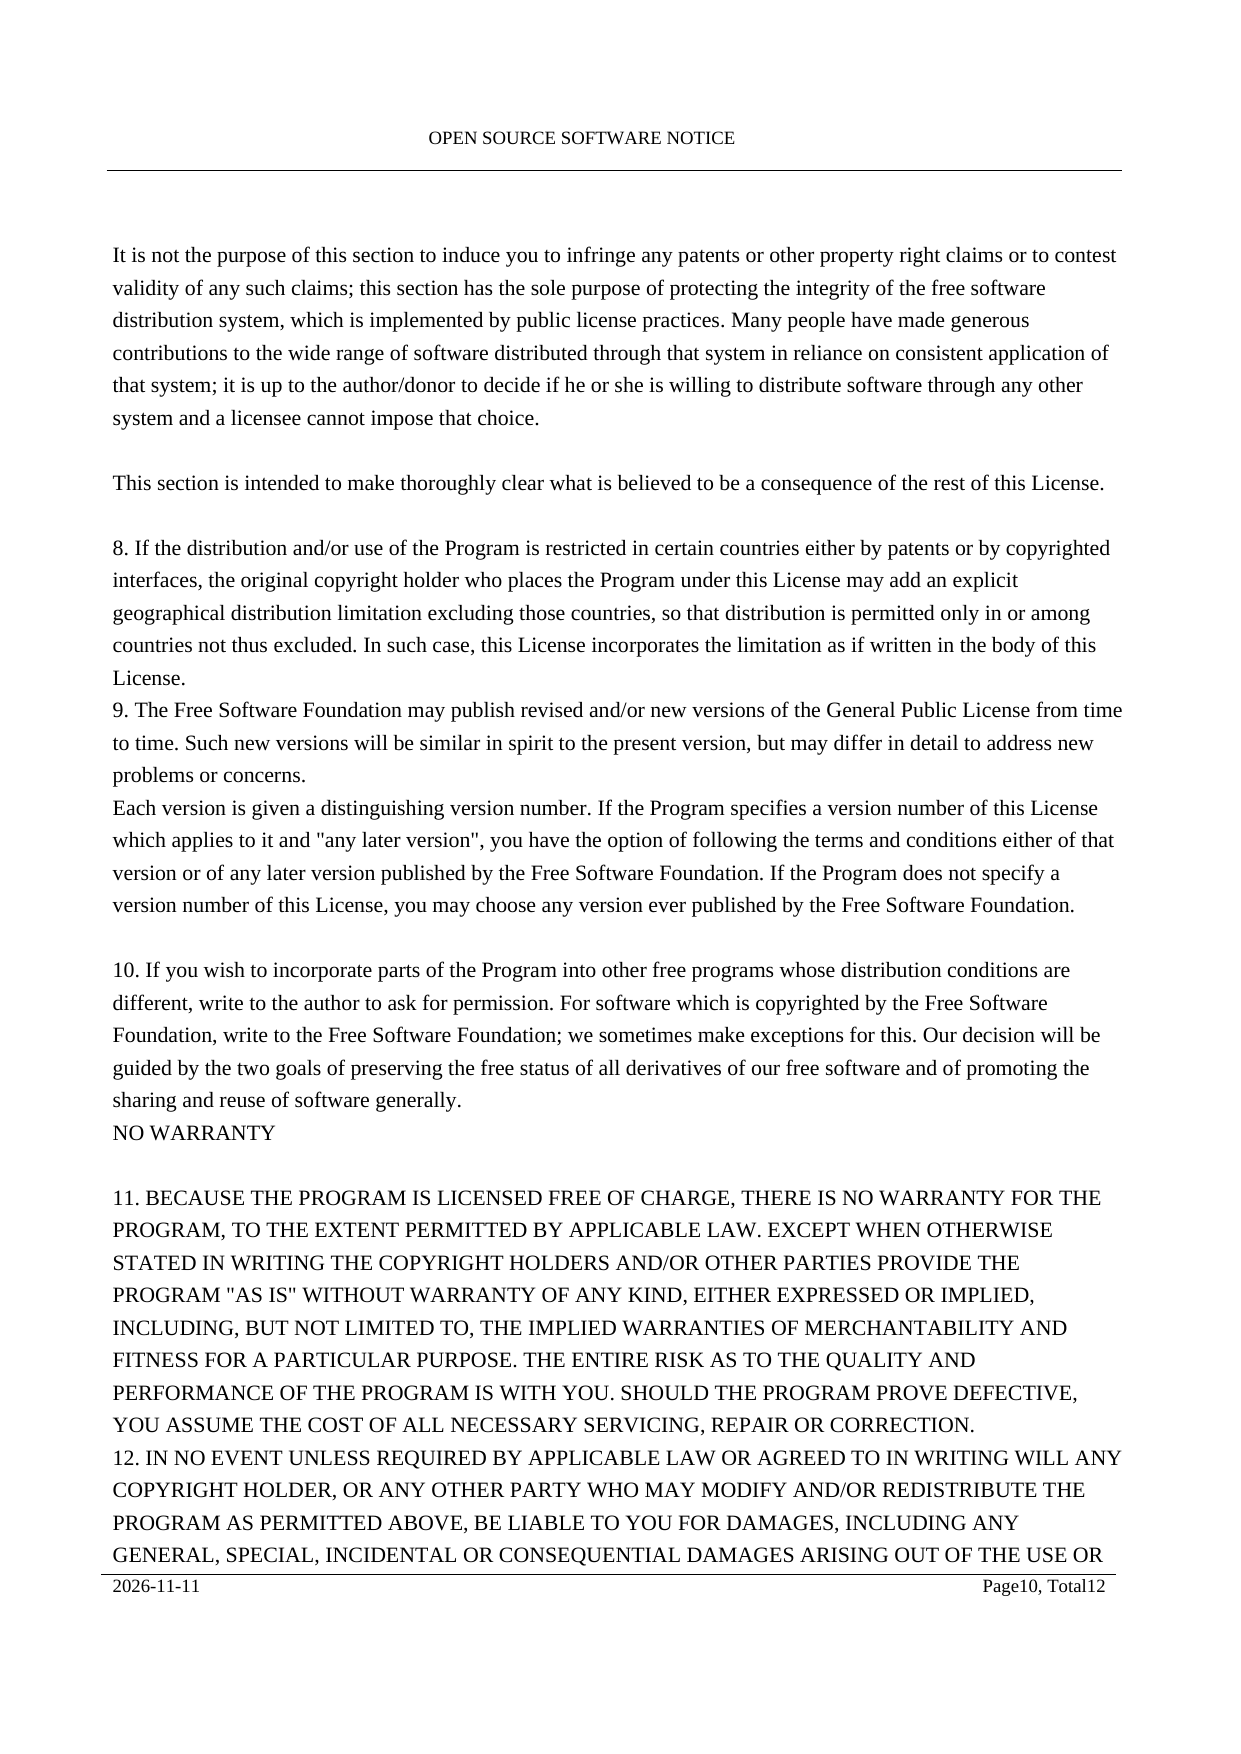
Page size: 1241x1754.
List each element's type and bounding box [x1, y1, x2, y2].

text [112, 206, 1128, 1571]
